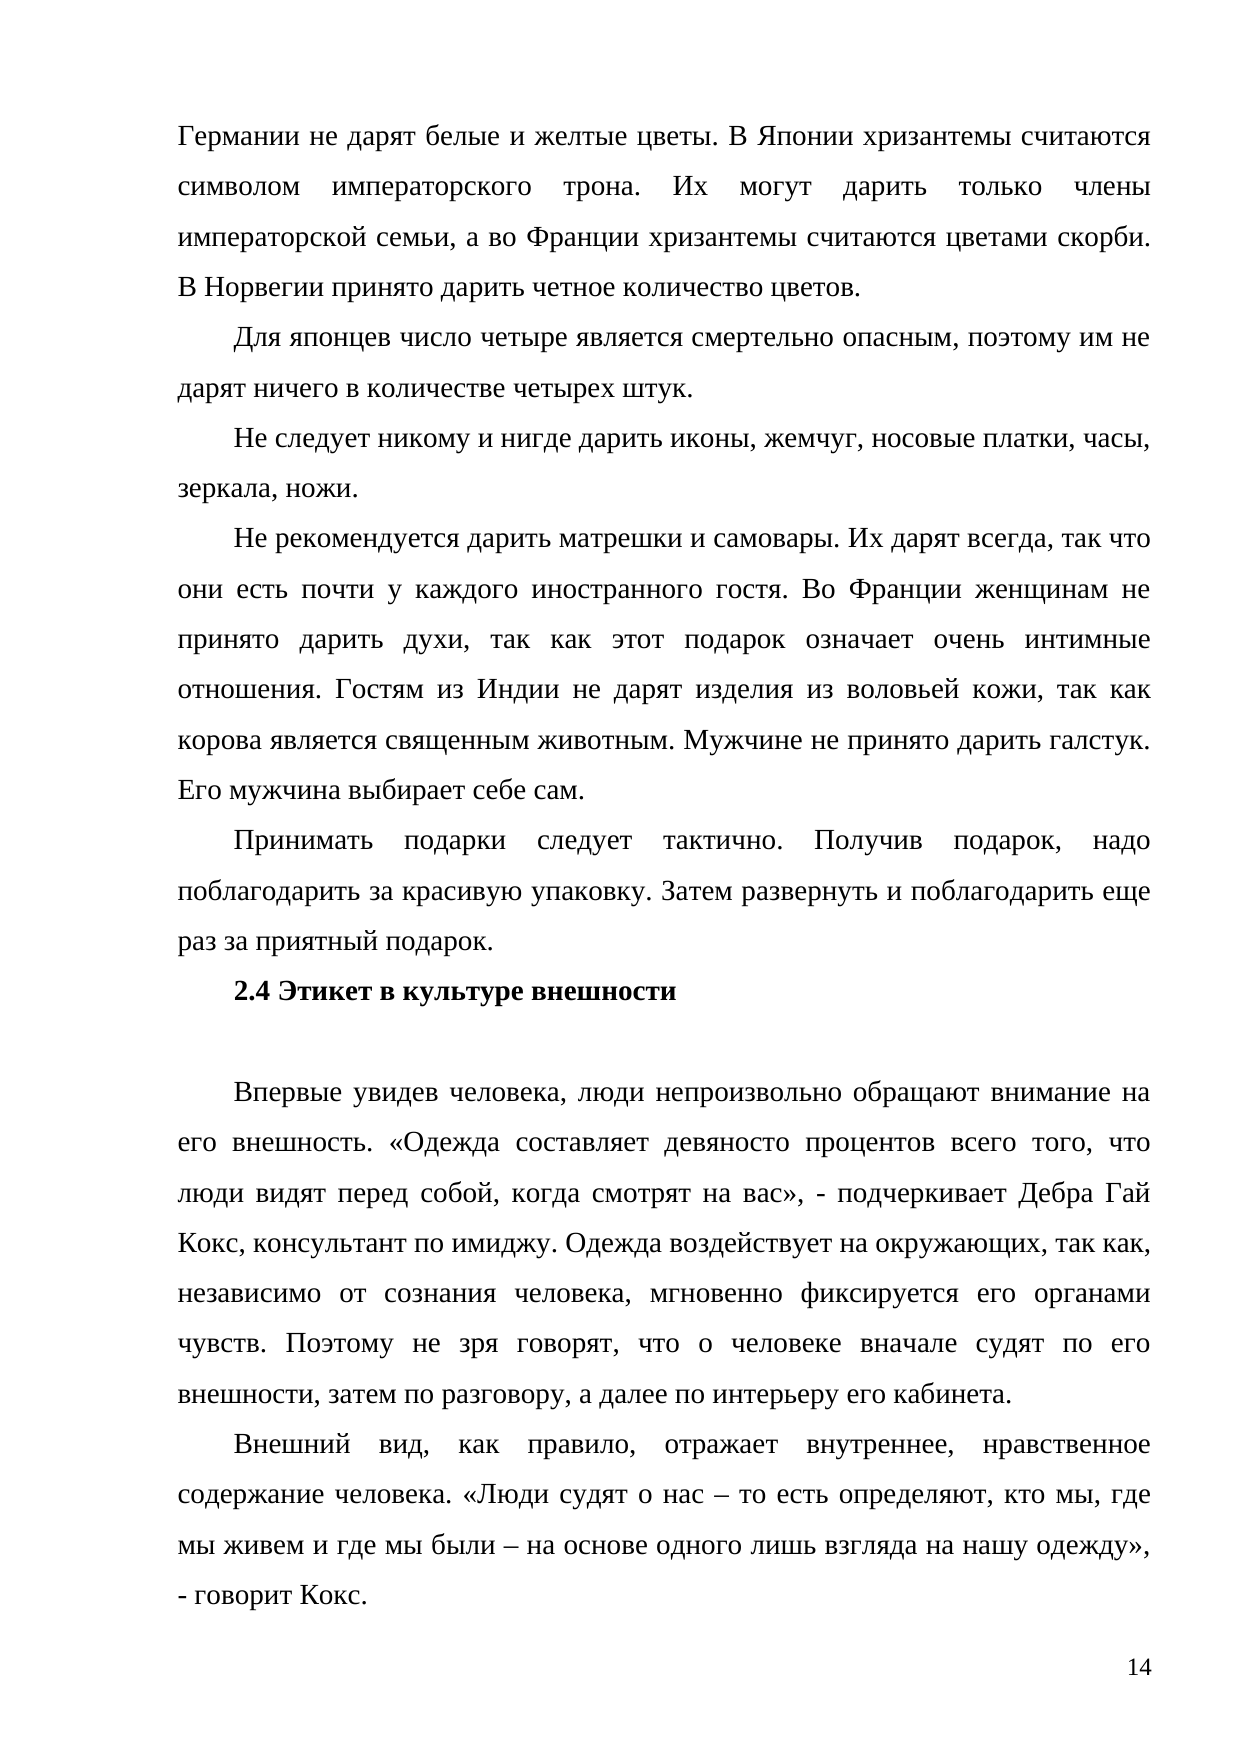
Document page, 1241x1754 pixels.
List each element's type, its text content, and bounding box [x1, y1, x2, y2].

text 2.4 Этикет в культуре внешности [177, 973, 1152, 1007]
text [177, 118, 1152, 303]
text Внешний вид, как правило, отражает внутреннее, нравственное содержание человека. «Люди судят о нас – то есть определяют, кто мы, где мы живем и где мы были – на основе одного лишь взгляда на нашу одежду», - говорит Кокс. [177, 1426, 1152, 1611]
text Не следует никому и нигде дарить иконы, жемчуг, носовые платки, часы, зеркала, ножи. [177, 420, 1152, 504]
text Впервые увидев человека, люди непроизвольно обращают внимание на его внешность. «Одежда составляет девяносто процентов всего того, что люди видят перед собой, когда смотрят на вас», - подчеркивает Дебра Гай Кокс, консультант по имиджу. Одежда воздействует на окружающих, так как, независимо от сознания человека, мгновенно фиксируется его органами чувств. Поэтому не зря говорят, что о человеке вначале судят по его внешности, затем по разговору, а далее по интерьеру его кабинета. [177, 1074, 1152, 1409]
text Принимать подарки следует тактично. Получив подарок, надо поблагодарить за красивую упаковку. Затем развернуть и поблагодарить еще раз за приятный подарок. [177, 822, 1152, 957]
text Для японцев число четыре является смертельно опасным, поэтому им не дарят ничего в количестве четырех штук. [177, 319, 1152, 403]
text Не рекомендуется дарить матрешки и самовары. Их дарят всегда, так что они есть почти у каждого иностранного гостя. Во Франции женщинам не принято дарить духи, так как этот подарок означает очень интимные отношения. Гостям из Индии не дарят изделия из воловьей кожи, так как корова является священным животным. Мужчине не принято дарить галстук. Его мужчина выбирает себе сам. [177, 521, 1152, 806]
